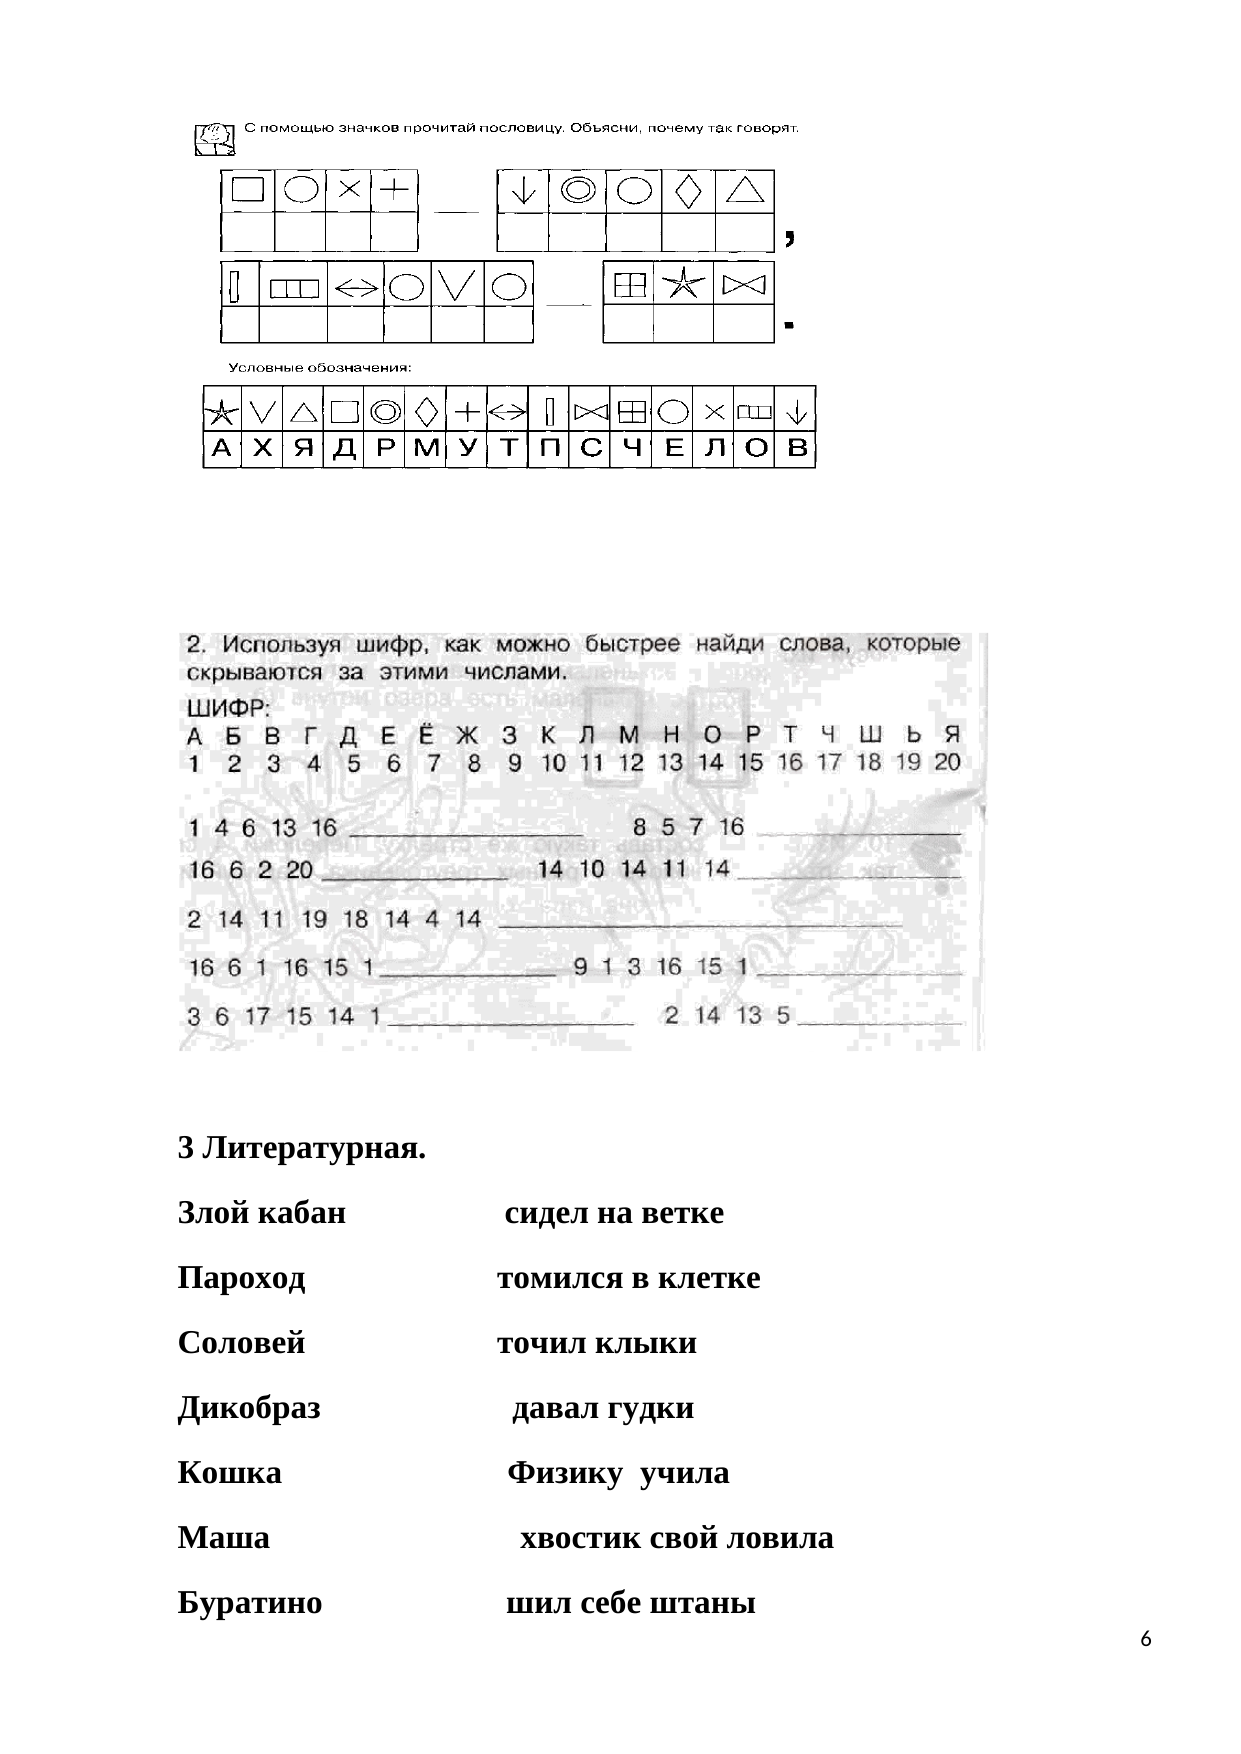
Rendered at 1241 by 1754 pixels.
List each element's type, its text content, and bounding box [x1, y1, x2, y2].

text Маша хвостик свой ловила [177, 1517, 1152, 1555]
text Злой кабан сидел на ветке [177, 1193, 1152, 1231]
text Буратино шил себе штаны [177, 1582, 1152, 1620]
picture [179, 632, 989, 1052]
text Дикобраз давал гудки [177, 1387, 1152, 1426]
text Пароход томился в клетке [177, 1257, 1152, 1296]
picture [177, 118, 879, 473]
text Соловей точил клыки [177, 1322, 1152, 1361]
text Кошка Физику учила [177, 1452, 1152, 1491]
text 3 Литературная. [177, 1128, 1152, 1166]
